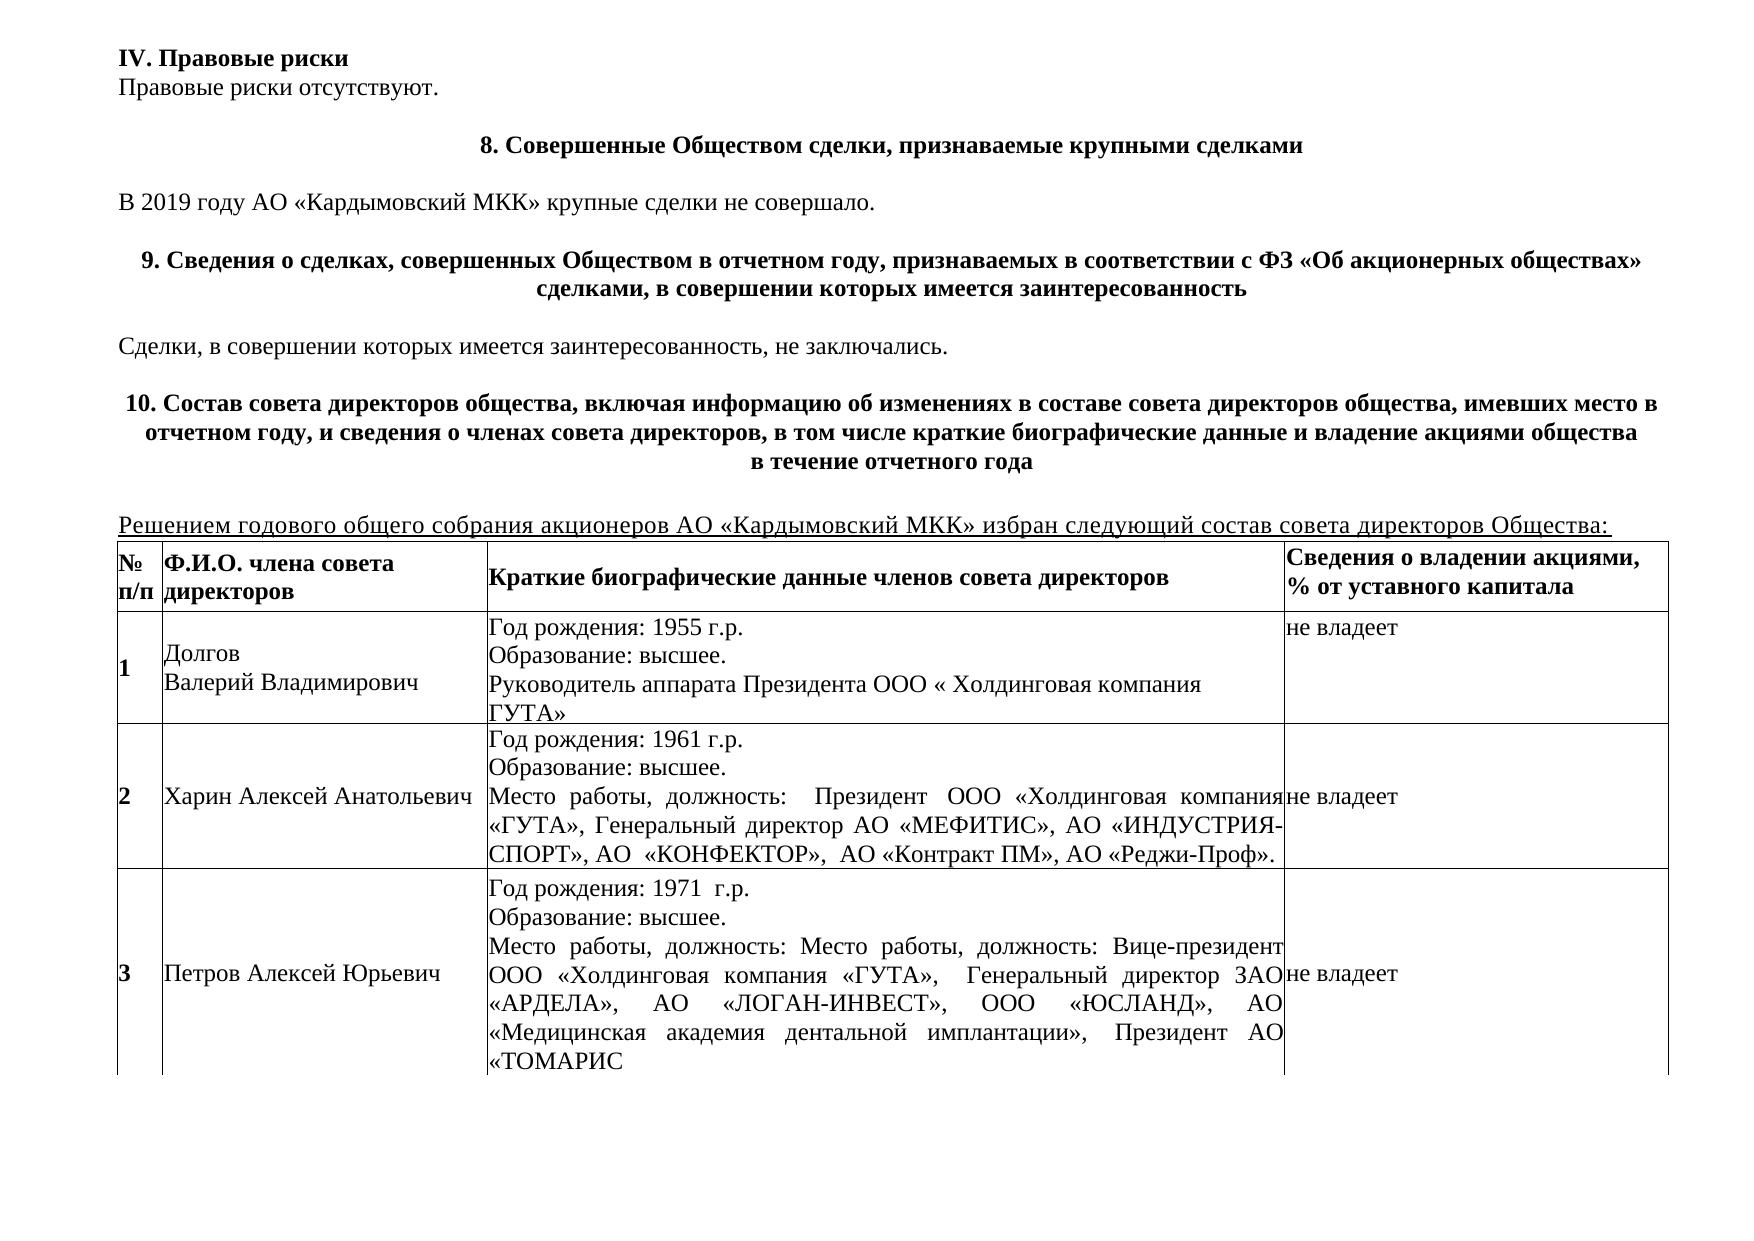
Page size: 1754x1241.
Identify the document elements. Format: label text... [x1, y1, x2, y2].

table_cell Год рождения: 1971 г.р. Образование: высшее. Место работы, должность: Место работы, должность: Вице-президент ООО «Холдинговая компания «ГУТА», Генеральный директор ЗАО «АРДЕЛА», АО «ЛОГАН-ИНВЕСТ», ООО «ЮСЛАНД», АО «Медицинская академия дентальной имплантации», Президент АО «ТОМАРИС [488, 869, 1284, 1075]
text в течение отчетного года [118, 446, 1665, 475]
text Решением годового общего собрания акционеров АО «Кардымовский МКК» избран следующий состав совета директоров Общества: [118, 503, 1665, 541]
table_cell Харин Алексей Анатольевич [163, 724, 487, 868]
table_cell 2 [118, 724, 162, 868]
table_cell не владеет [1285, 612, 1668, 723]
table_cell не владеет [1285, 869, 1668, 1075]
text 10. Состав совета директоров общества, включая информацию об изменениях в составе совета директоров общества, имевших место в отчетном году, и сведения о членах совета директоров, в том числе краткие биографические данные и владение акциями общества [118, 388, 1665, 446]
table_cell Долгов Валерий Владимирович [163, 612, 487, 723]
table_cell Петров Алексей Юрьевич [163, 869, 487, 1075]
table_header Сведения о владении акциями, % от уставного капитала [1285, 542, 1668, 611]
table_cell Год рождения: 1955 г.р. Образование: высшее. Руководитель аппарата Президента ООО « Холдинговая компания ГУТА» [488, 612, 1284, 723]
text Сделки, в совершении которых имеется заинтересованность, не заключались. [118, 331, 1665, 360]
text IV. Правовые риски [118, 43, 1665, 72]
table_header Краткие биографические данные членов совета директоров [488, 542, 1284, 611]
text 9. Сведения о сделках, совершенных Обществом в отчетном году, признаваемых в соответствии с ФЗ «Об акционерных обществах» [118, 245, 1665, 273]
table_cell Год рождения: 1961 г.р. Образование: высшее. Место работы, должность: Президент ООО «Холдинговая компания «ГУТА», Генеральный директор АО «МЕФИТИС», АО «ИНДУСТРИЯ-СПОРТ», АО «КОНФЕКТОР», АО «Контракт ПМ», АО «Реджи-Проф». [488, 724, 1284, 868]
table_cell 1 [118, 612, 162, 723]
table_cell не владеет [1285, 724, 1668, 868]
text сделками, в совершении которых имеется заинтересованность [118, 273, 1665, 302]
text В 2019 году АО «Кардымовский МКК» крупные сделки не совершало. [118, 187, 1665, 216]
table_cell 3 [118, 869, 162, 1075]
text Правовые риски отсутствуют. [118, 72, 1665, 101]
table_header № п/п [118, 542, 162, 611]
text 8. Совершенные Обществом сделки, признаваемые крупными сделками [118, 130, 1665, 158]
table_header Ф.И.О. члена совета директоров [163, 542, 487, 611]
